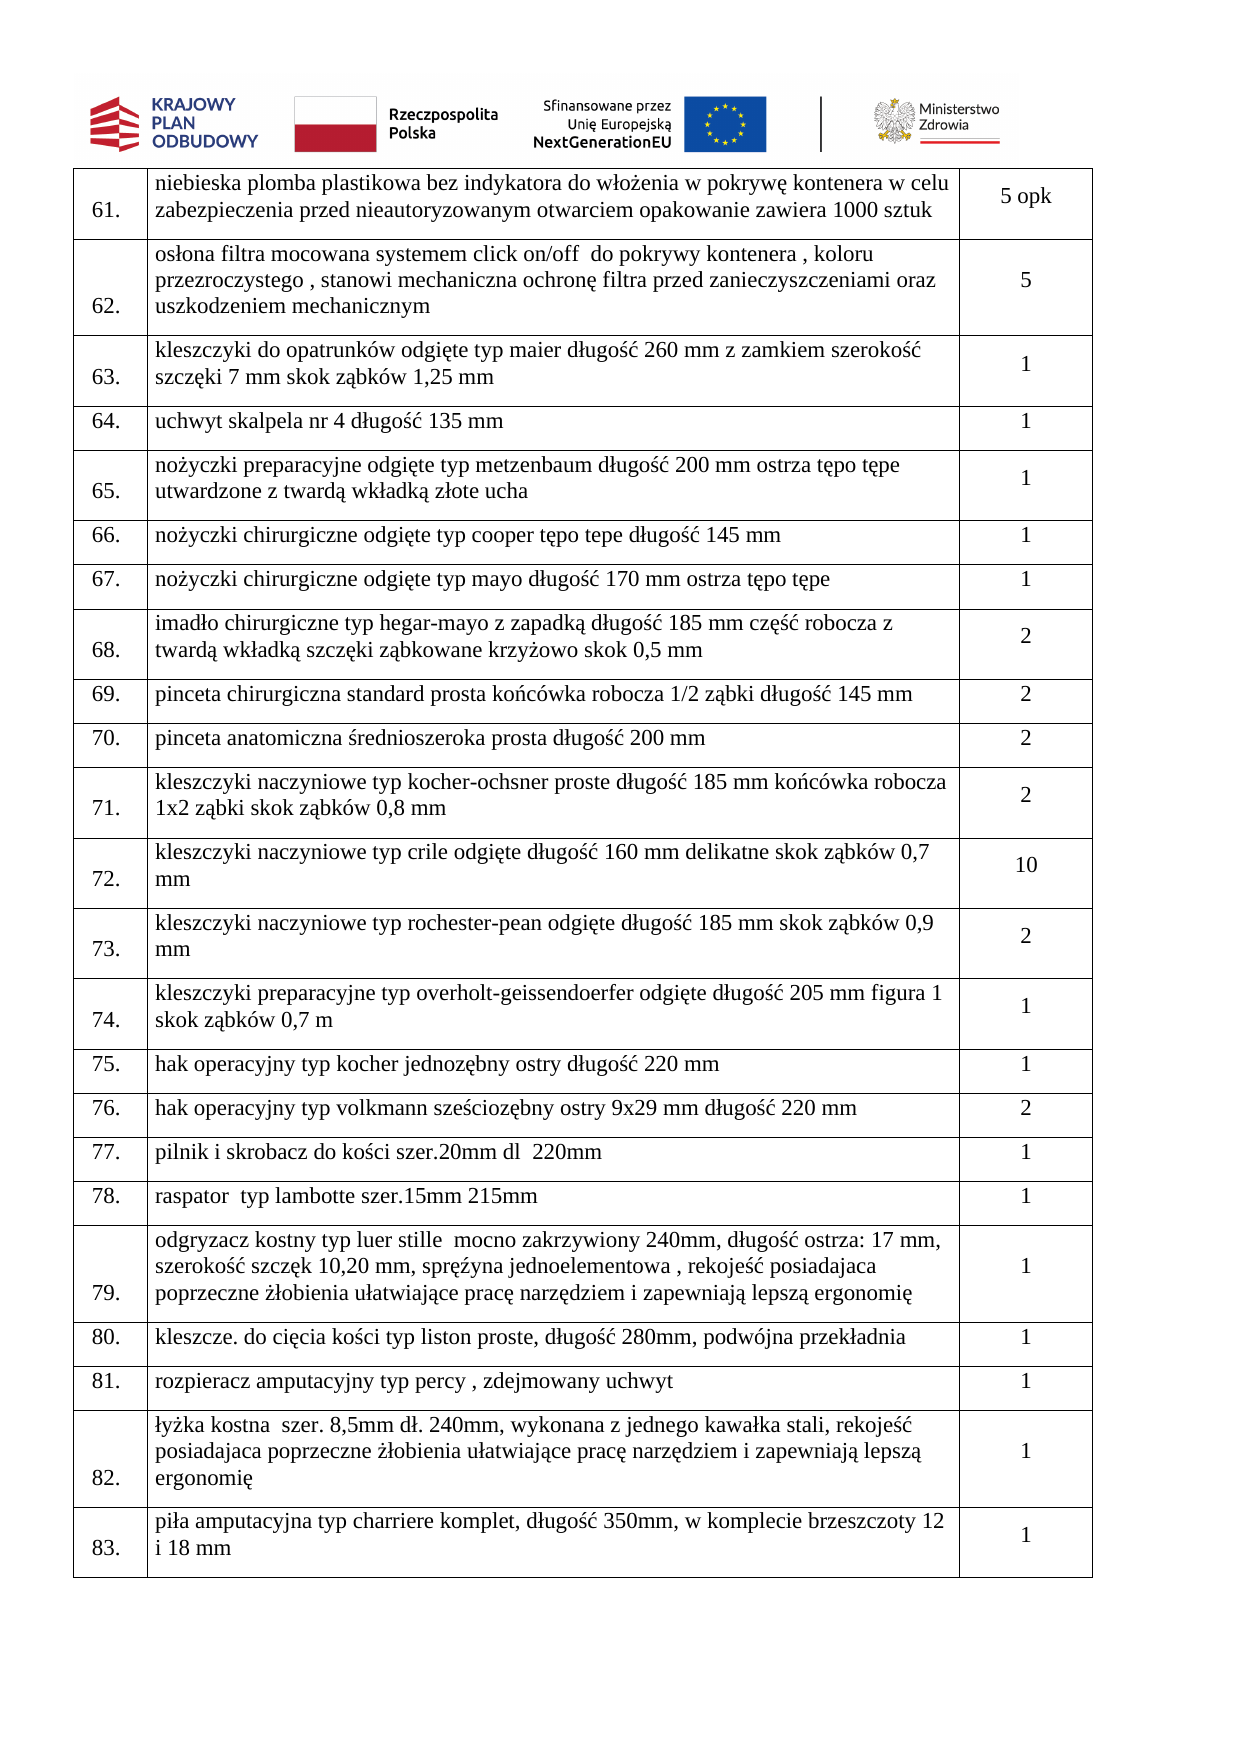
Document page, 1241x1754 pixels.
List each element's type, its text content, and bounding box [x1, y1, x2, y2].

table_cell [74, 1226, 147, 1322]
table_cell [74, 979, 147, 1049]
table_cell [74, 909, 147, 978]
table_cell imadło chirurgiczne typ hegar-mayo z zapadką długość 185 mm część robocza z twardą wkładką szczęki ząbkowane krzyżowo skok 0,5 mm [148, 610, 959, 679]
table_cell [74, 240, 147, 335]
table_cell 10 [960, 839, 1092, 908]
table_cell 1 [960, 979, 1092, 1049]
table_cell [74, 768, 147, 837]
table_cell [74, 1094, 147, 1137]
table_cell 1 [960, 521, 1092, 564]
table_cell nożyczki chirurgiczne odgięte typ mayo długość 170 mm ostrza tępo tępe [148, 565, 959, 608]
table_cell [74, 839, 147, 908]
table_cell łyżka kostna szer. 8,5mm dł. 240mm, wykonana z jednego kawałka stali, rekojeść posiadajaca poprzeczne żłobienia ułatwiające pracę narzędziem i zapewniają lepszą ergonomię [148, 1411, 959, 1507]
table_cell pinceta chirurgiczna standard prosta końcówka robocza 1/2 ząbki długość 145 mm [148, 680, 959, 723]
table_cell nożyczki preparacyjne odgięte typ metzenbaum długość 200 mm ostrza tępo tępe utwardzone z twardą wkładką złote ucha [148, 451, 959, 520]
table_cell pinceta anatomiczna średnioszeroka prosta długość 200 mm [148, 724, 959, 767]
table_cell 5 [960, 240, 1092, 335]
table_cell [74, 680, 147, 723]
table_cell 1 [960, 336, 1092, 406]
table_cell rozpieracz amputacyjny typ percy , zdejmowany uchwyt [148, 1367, 959, 1410]
table_cell [74, 1050, 147, 1093]
table_cell 2 [960, 768, 1092, 837]
table_cell 1 [960, 1226, 1092, 1322]
table_cell piła amputacyjna typ charriere komplet, długość 350mm, w komplecie brzeszczoty 12 i 18 mm [148, 1508, 959, 1577]
table_cell 1 [960, 1323, 1092, 1366]
table_cell 1 [960, 407, 1092, 450]
table_cell hak operacyjny typ kocher jednozębny ostry długość 220 mm [148, 1050, 959, 1093]
table_cell [74, 1182, 147, 1225]
table_cell [74, 1367, 147, 1410]
table_cell 1 [960, 1508, 1092, 1577]
table_cell odgryzacz kostny typ luer stille mocno zakrzywiony 240mm, długość ostrza: 17 mm, szerokość szczęk 10,20 mm, spręźyna jednoelementowa , rekojeść posiadajaca poprzeczne żłobienia ułatwiające pracę narzędziem i zapewniają lepszą ergonomię [148, 1226, 959, 1322]
table_cell kleszczyki do opatrunków odgięte typ maier długość 260 mm z zamkiem szerokość szczęki 7 mm skok ząbków 1,25 mm [148, 336, 959, 406]
table_cell 5 opk [960, 169, 1092, 239]
table_cell [74, 451, 147, 520]
table_cell [74, 336, 147, 406]
table_cell 1 [960, 1050, 1092, 1093]
table_cell raspator typ lambotte szer.15mm 215mm [148, 1182, 959, 1225]
table_cell [74, 610, 147, 679]
table_cell [74, 1508, 147, 1577]
table_cell [74, 565, 147, 608]
table_cell kleszczyki naczyniowe typ kocher-ochsner proste długość 185 mm końcówka robocza 1x2 ząbki skok ząbków 0,8 mm [148, 768, 959, 837]
picture [73, 73, 1019, 168]
table_cell 2 [960, 724, 1092, 767]
table_cell 1 [960, 565, 1092, 608]
table_cell nożyczki chirurgiczne odgięte typ cooper tępo tepe długość 145 mm [148, 521, 959, 564]
table_cell kleszczyki preparacyjne typ overholt-geissendoerfer odgięte długość 205 mm figura 1 skok ząbków 0,7 m [148, 979, 959, 1049]
table_cell uchwyt skalpela nr 4 długość 135 mm [148, 407, 959, 450]
table_cell pilnik i skrobacz do kości szer.20mm dl 220mm [148, 1138, 959, 1181]
table_cell kleszczyki naczyniowe typ crile odgięte długość 160 mm delikatne skok ząbków 0,7 mm [148, 839, 959, 908]
table_cell 1 [960, 1138, 1092, 1181]
table_cell kleszcze. do cięcia kości typ liston proste, długość 280mm, podwójna przekładnia [148, 1323, 959, 1366]
table_cell 1 [960, 1411, 1092, 1507]
table_cell 2 [960, 1094, 1092, 1137]
table_cell 2 [960, 680, 1092, 723]
table_cell niebieska plomba plastikowa bez indykatora do włożenia w pokrywę kontenera w celu zabezpieczenia przed nieautoryzowanym otwarciem opakowanie zawiera 1000 sztuk [148, 169, 959, 239]
table_cell 2 [960, 610, 1092, 679]
table_cell 1 [960, 1182, 1092, 1225]
table_cell [74, 521, 147, 564]
table_cell [74, 1138, 147, 1181]
table_cell [74, 1323, 147, 1366]
table_cell [74, 169, 147, 239]
table_cell 1 [960, 1367, 1092, 1410]
table_cell 2 [960, 909, 1092, 978]
table_cell hak operacyjny typ volkmann sześciozębny ostry 9x29 mm długość 220 mm [148, 1094, 959, 1137]
table_cell osłona filtra mocowana systemem click on/off do pokrywy kontenera , koloru przezroczystego , stanowi mechaniczna ochronę filtra przed zanieczyszczeniami oraz uszkodzeniem mechanicznym [148, 240, 959, 335]
table_cell [74, 1411, 147, 1507]
table_cell [74, 724, 147, 767]
table_cell kleszczyki naczyniowe typ rochester-pean odgięte długość 185 mm skok ząbków 0,9 mm [148, 909, 959, 978]
table_cell 1 [960, 451, 1092, 520]
table_cell [74, 407, 147, 450]
